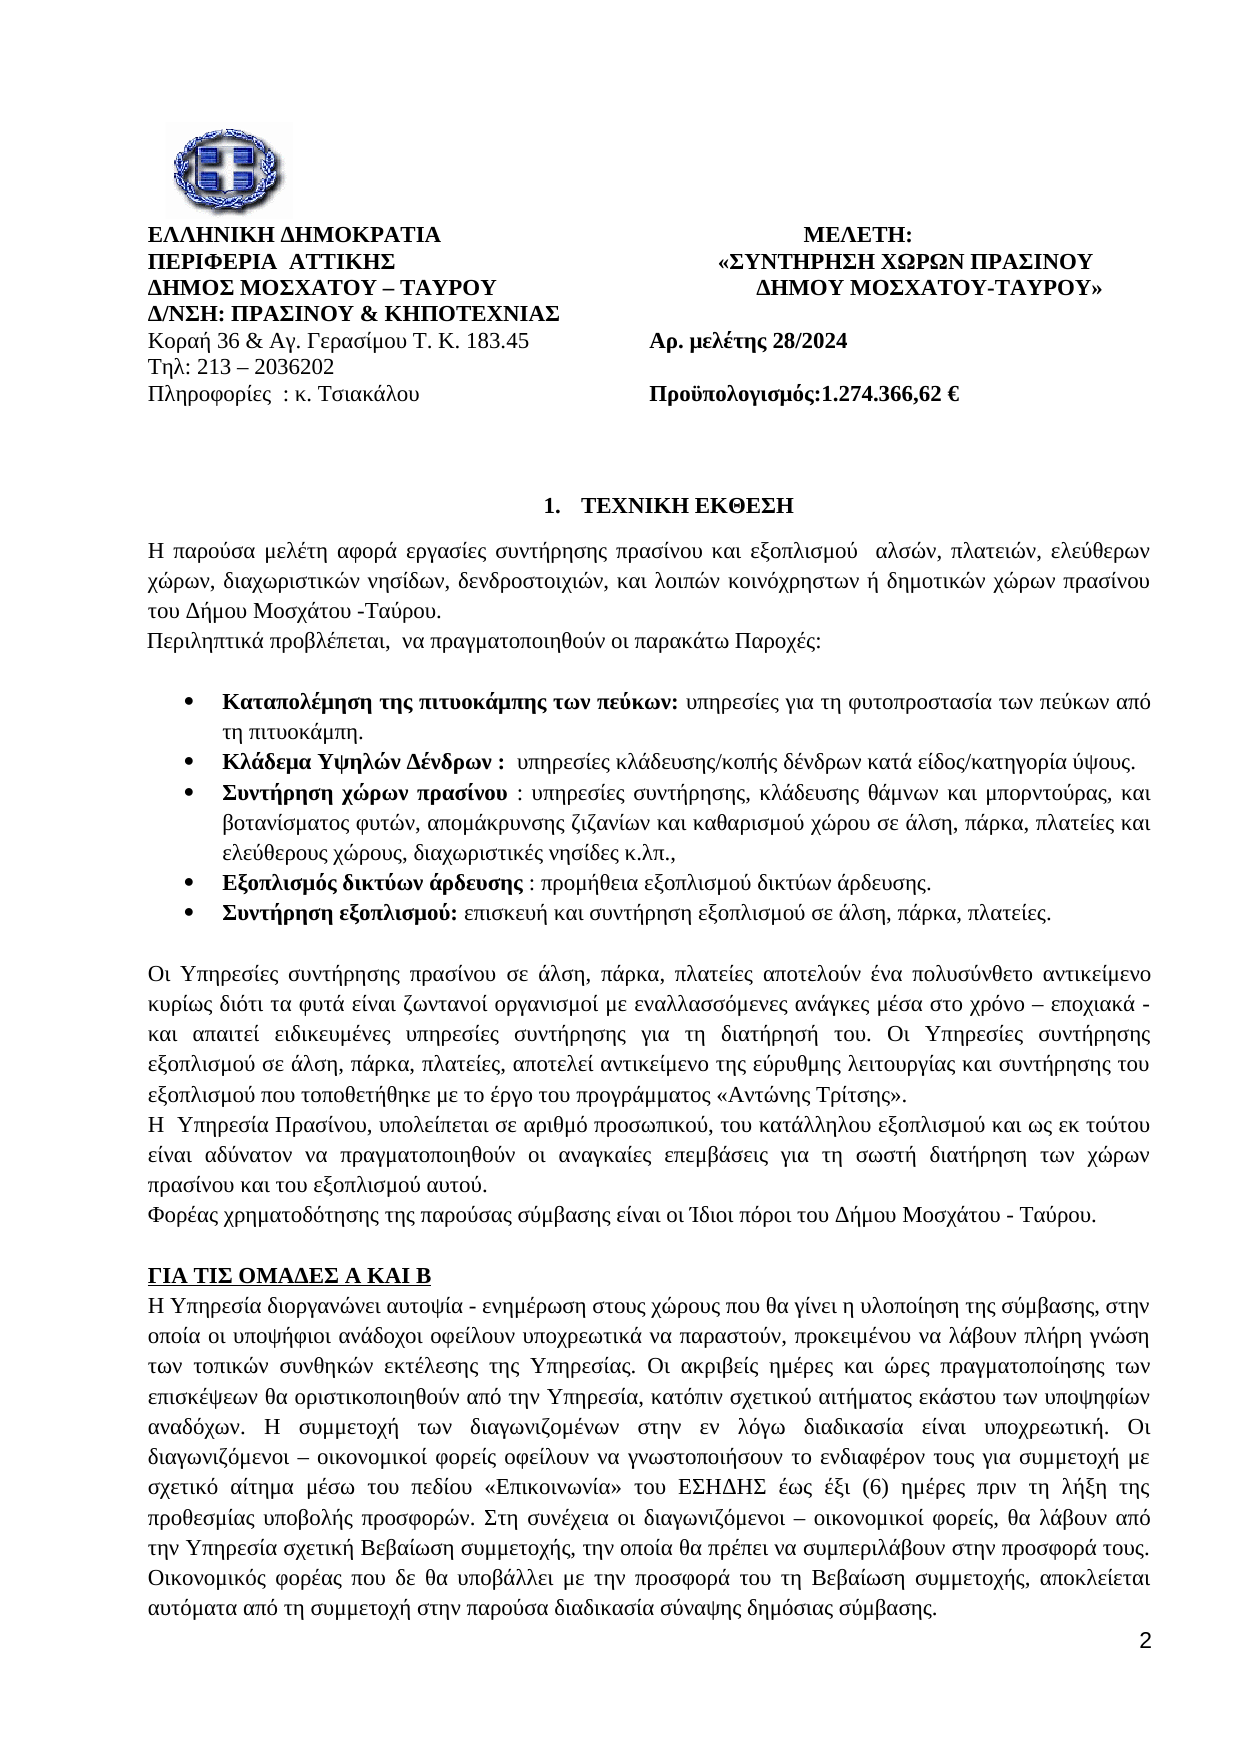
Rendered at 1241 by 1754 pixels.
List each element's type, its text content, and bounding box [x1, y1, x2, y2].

list ΤΕΧΝΙΚΗ ΕΚΘΕΣΗ [185, 492, 1152, 518]
text Οι Υπηρεσίες συντήρησης πρασίνου σε άλση, πάρκα, πλατείες αποτελούν ένα πολυσύνθετο αντικείμενο κυρίως διότι τα φυτά είναι ζωντανοί οργανισμοί με εναλλασσόμενες ανάγκες μέσα στο χρόνο – εποχιακά - και απαιτεί ειδικευμένες υπηρεσίες συντήρησης για τη διατήρησή του. Οι Υπηρεσίες συντήρησης εξοπλισμού σε άλση, πάρκα, πλατείες, αποτελεί αντικείμενο της εύρυθμης λειτουργίας και συντήρησης του εξοπλισμού που τοποθετήθηκε με το έργο του προγράμματος «Αντώνης Τρίτσης». [148, 960, 1152, 1107]
text Η Υπηρεσία Πρασίνου, υπολείπεται σε αριθμό προσωπικού, του κατάλληλου εξοπλισμού και ως εκ τούτου είναι αδύνατον να πραγματοποιηθούν οι αναγκαίες επεμβάσεις για τη σωστή διατήρηση των χώρων πρασίνου και του εξοπλισμού αυτού. [148, 1111, 1152, 1198]
text Η Υπηρεσία διοργανώνει αυτοψία - ενημέρωση στους χώρους που θα γίνει η υλοποίηση της σύμβασης, στην οποία οι υποψήφιοι ανάδοχοι οφείλουν υποχρεωτικά να παραστούν, προκειμένου να λάβουν πλήρη γνώση των τοπικών συνθηκών εκτέλεσης της Υπηρεσίας. Οι ακριβείς ημέρες και ώρες πραγματοποίησης των επισκέψεων θα οριστικοποιηθούν από την Υπηρεσία, κατόπιν σχετικού αιτήματος εκάστου των υποψηφίων αναδόχων. Η συμμετοχή των διαγωνιζομένων στην εν λόγω διαδικασία είναι υποχρεωτική. Οι διαγωνιζόμενοι – οικονομικοί φορείς οφείλουν να γνωστοποιήσουν το ενδιαφέρον τους για συμμετοχή με σχετικό αίτημα μέσω του πεδίου «Επικοινωνία» του ΕΣΗΔΗΣ έως έξι (6) ημέρες πριν τη λήξη της προθεσμίας υποβολής προσφορών. Στη συνέχεια οι διαγωνιζόμενοι – οικονομικοί φορείς, θα λάβουν από την Υπηρεσία σχετική Βεβαίωση συμμετοχής, την οποία θα πρέπει να συμπεριλάβουν στην προσφορά τους. Οικονομικός φορέας που δε θα υποβάλλει με την προσφορά του τη Βεβαίωση συμμετοχής, αποκλείεται αυτόματα από τη συμμετοχή στην παρούσα διαδικασία σύναψης δημόσιας σύμβασης. [148, 1292, 1152, 1621]
list Καταπολέμηση της πιτυοκάμπης των πεύκων: υπηρεσίες για τη φυτοπροστασία των πεύκων από τη πιτυοκάμπη. [185, 688, 1152, 744]
text ΓΙΑ ΤΙΣ ΟΜΑΔΕΣ Α ΚΑΙ Β [148, 1262, 1152, 1288]
text Η παρούσα μελέτη αφορά εργασίες συντήρησης πρασίνου και εξοπλισμού αλσών, πλατειών, ελεύθερων χώρων, διαχωριστικών νησίδων, δενδροστοιχιών, και λοιπών κοινόχρηστων ή δημοτικών χώρων πρασίνου του Δήμου Μοσχάτου -Ταύρου. [148, 537, 1152, 624]
table_header ΜΕΛΕΤΗ: «ΣΥΝΤΗΡΗΣΗ ΧΩΡΩΝ ΠΡΑΣΙΝΟΥ ΔΗΜΟΥ ΜΟΣΧΑΤΟΥ-ΤΑΥΡΟΥ» Αρ. μελέτης 28/2024 Προϋπολογισμός:1.274.366,62 € [638, 221, 1139, 436]
table_header ΕΛΛΗΝΙΚΗ ΔΗΜΟΚΡΑΤΙΑ ΠΕΡΙΦΕΡΙΑ ΑΤΤΙΚΗΣ ΔΗΜΟΣ ΜΟΣΧΑΤΟΥ – ΤΑΥΡΟΥ Δ/ΝΣΗ: ΠΡΑΣΙΝΟΥ & ΚΗΠΟΤΕΧΝΙΑΣ Κοραή 36 & Αγ. Γερασίμου Τ. Κ. 183.45 Τηλ: 213 – 2036202 Πληροφορίες : κ. Τσιακάλου [136, 221, 638, 436]
list Κλάδεμα Υψηλών Δένδρων : υπηρεσίες κλάδευσης/κοπής δένδρων κατά είδος/κατηγορία ύψους. [185, 748, 1152, 775]
picture [165, 122, 294, 219]
text Περιληπτικά προβλέπεται, να πραγματοποιηθούν οι παρακάτω Παροχές: [147, 628, 1152, 654]
text Φορέας χρηματοδότησης της παρούσας σύμβασης είναι οι Ίδιοι πόροι του Δήμου Μοσχάτου - Ταύρου. [148, 1202, 1152, 1228]
list Συντήρηση εξοπλισμού: επισκευή και συντήρηση εξοπλισμού σε άλση, πάρκα, πλατείες. [185, 899, 1152, 926]
list Εξοπλισμός δικτύων άρδευσης : προμήθεια εξοπλισμού δικτύων άρδευσης. [185, 869, 1152, 896]
list Συντήρηση χώρων πρασίνου : υπηρεσίες συντήρησης, κλάδευσης θάμνων και μπορντούρας, και βοτανίσματος φυτών, απομάκρυνσης ζιζανίων και καθαρισμού χώρου σε άλση, πάρκα, πλατείες και ελεύθερους χώρους, διαχωριστικές νησίδες κ.λπ., [185, 779, 1152, 865]
